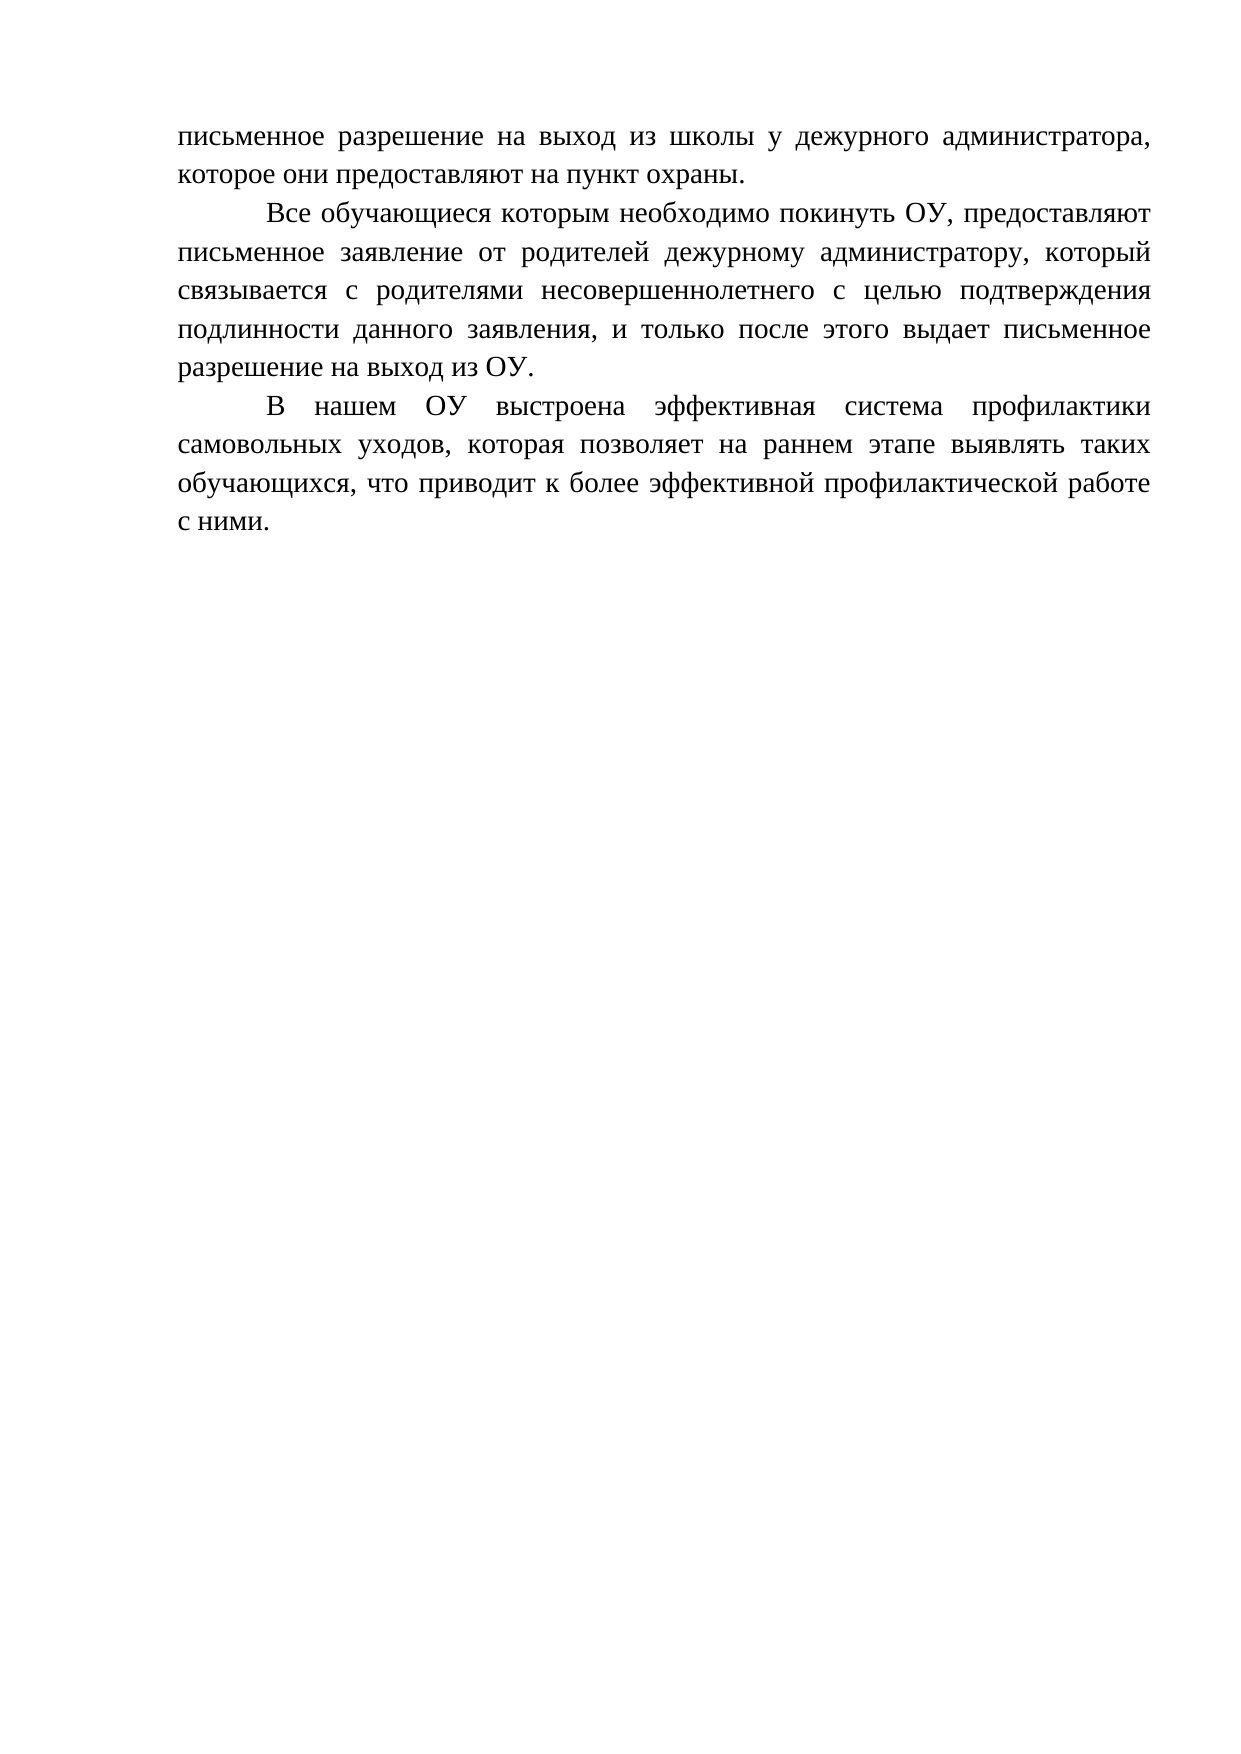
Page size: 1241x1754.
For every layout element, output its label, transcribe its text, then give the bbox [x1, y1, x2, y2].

text В нашем ОУ выстроена эффективная система профилактики самовольных уходов, которая позволяет на раннем этапе выявлять таких обучающихся, что приводит к более эффективной профилактической работе с ними. [177, 388, 1152, 537]
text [177, 118, 1152, 190]
text Все обучающиеся которым необходимо покинуть ОУ, предоставляют письменное заявление от родителей дежурному администратору, который связывается с родителями несовершеннолетнего с целью подтверждения подлинности данного заявления, и только после этого выдает письменное разрешение на выход из ОУ. [177, 195, 1152, 383]
